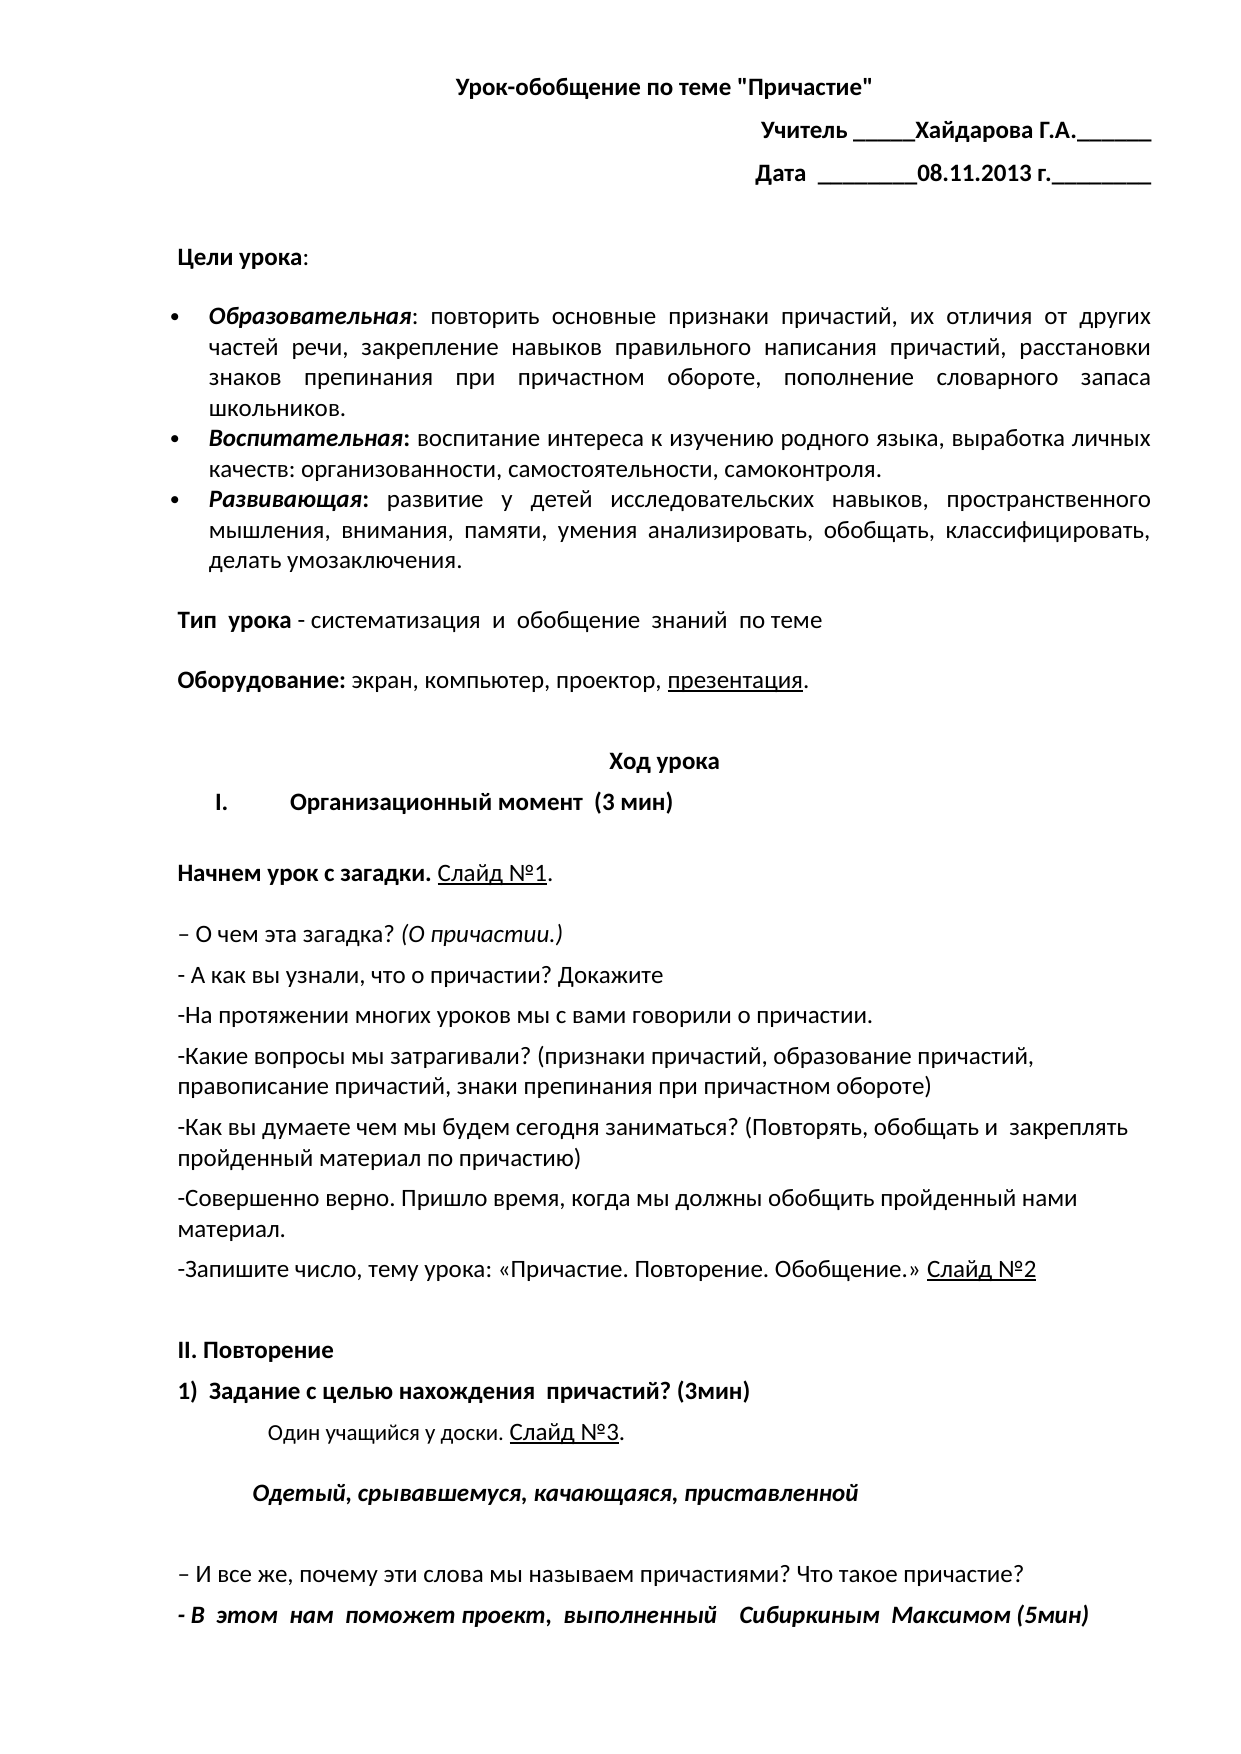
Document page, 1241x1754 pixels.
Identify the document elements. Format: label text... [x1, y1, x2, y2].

text -Как вы думаете чем мы будем сегодня заниматься? (Повторять, обобщать и закреплять пройденный материал по причастию) [177, 1111, 1152, 1172]
text Оборудование: экран, компьютер, проектор, презентация. [177, 664, 1152, 694]
text Начнем урок с загадки. Слайд №1. – О чем эта загадка? (О причастии.) [177, 857, 1152, 949]
list Один учащийся у доски. Слайд №3. [252, 1416, 1152, 1446]
list Воспитательная: воспитание интереса к изучению родного языка, выработка личных качеств: организованности, самостоятельности, самоконтроля. [171, 423, 1152, 484]
text -Какие вопросы мы затрагивали? (признаки причастий, образование причастий, правописание причастий, знаки препинания при причастном обороте) [177, 1040, 1152, 1101]
list Организационный момент (3 мин) [215, 786, 1152, 816]
text -На протяжении многих уроков мы с вами говорили о причастии. [177, 999, 1152, 1030]
text Цели урока: [177, 241, 1152, 271]
text Дата ________08.11.2013 г.________ [177, 155, 1152, 188]
text Ход урока [177, 745, 1152, 776]
text Урок-обобщение по теме "Причастие" [177, 69, 1152, 102]
text Тип урока - систематизация и обобщение знаний по теме [177, 604, 1152, 635]
list Образовательная: повторить основные признаки причастий, их отличия от других частей речи, закрепление навыков правильного написания причастий, расстановки знаков препинания при причастном обороте, пополнение словарного запаса школьников. [171, 301, 1152, 423]
text - В этом нам поможет проект, выполненный Сибиркиным Максимом (5мин) [177, 1599, 1152, 1629]
text Учитель _____Хайдарова Г.А.______ [177, 112, 1152, 145]
list Развивающая: развитие у детей исследовательских навыков, пространственного мышления, внимания, памяти, умения анализировать, обобщать, классифицировать, делать умозаключения. [171, 484, 1152, 575]
list Одетый, срывавшемуся, качающаяся, приставленной [252, 1477, 1152, 1507]
text 1) Задание с целью нахождения причастий? (3мин) [177, 1375, 1152, 1406]
text II. Повторение [177, 1335, 1152, 1365]
text - А как вы узнали, что о причастии? Докажите [177, 959, 1152, 989]
text -Совершенно верно. Пришло время, когда мы должны обобщить пройденный нами материал. [177, 1182, 1152, 1243]
text -Запишите число, тему урока: «Причастие. Повторение. Обобщение.» Слайд №2 [177, 1253, 1152, 1284]
text – И все же, почему эти слова мы называем причастиями? Что такое причастие? [177, 1558, 1152, 1589]
